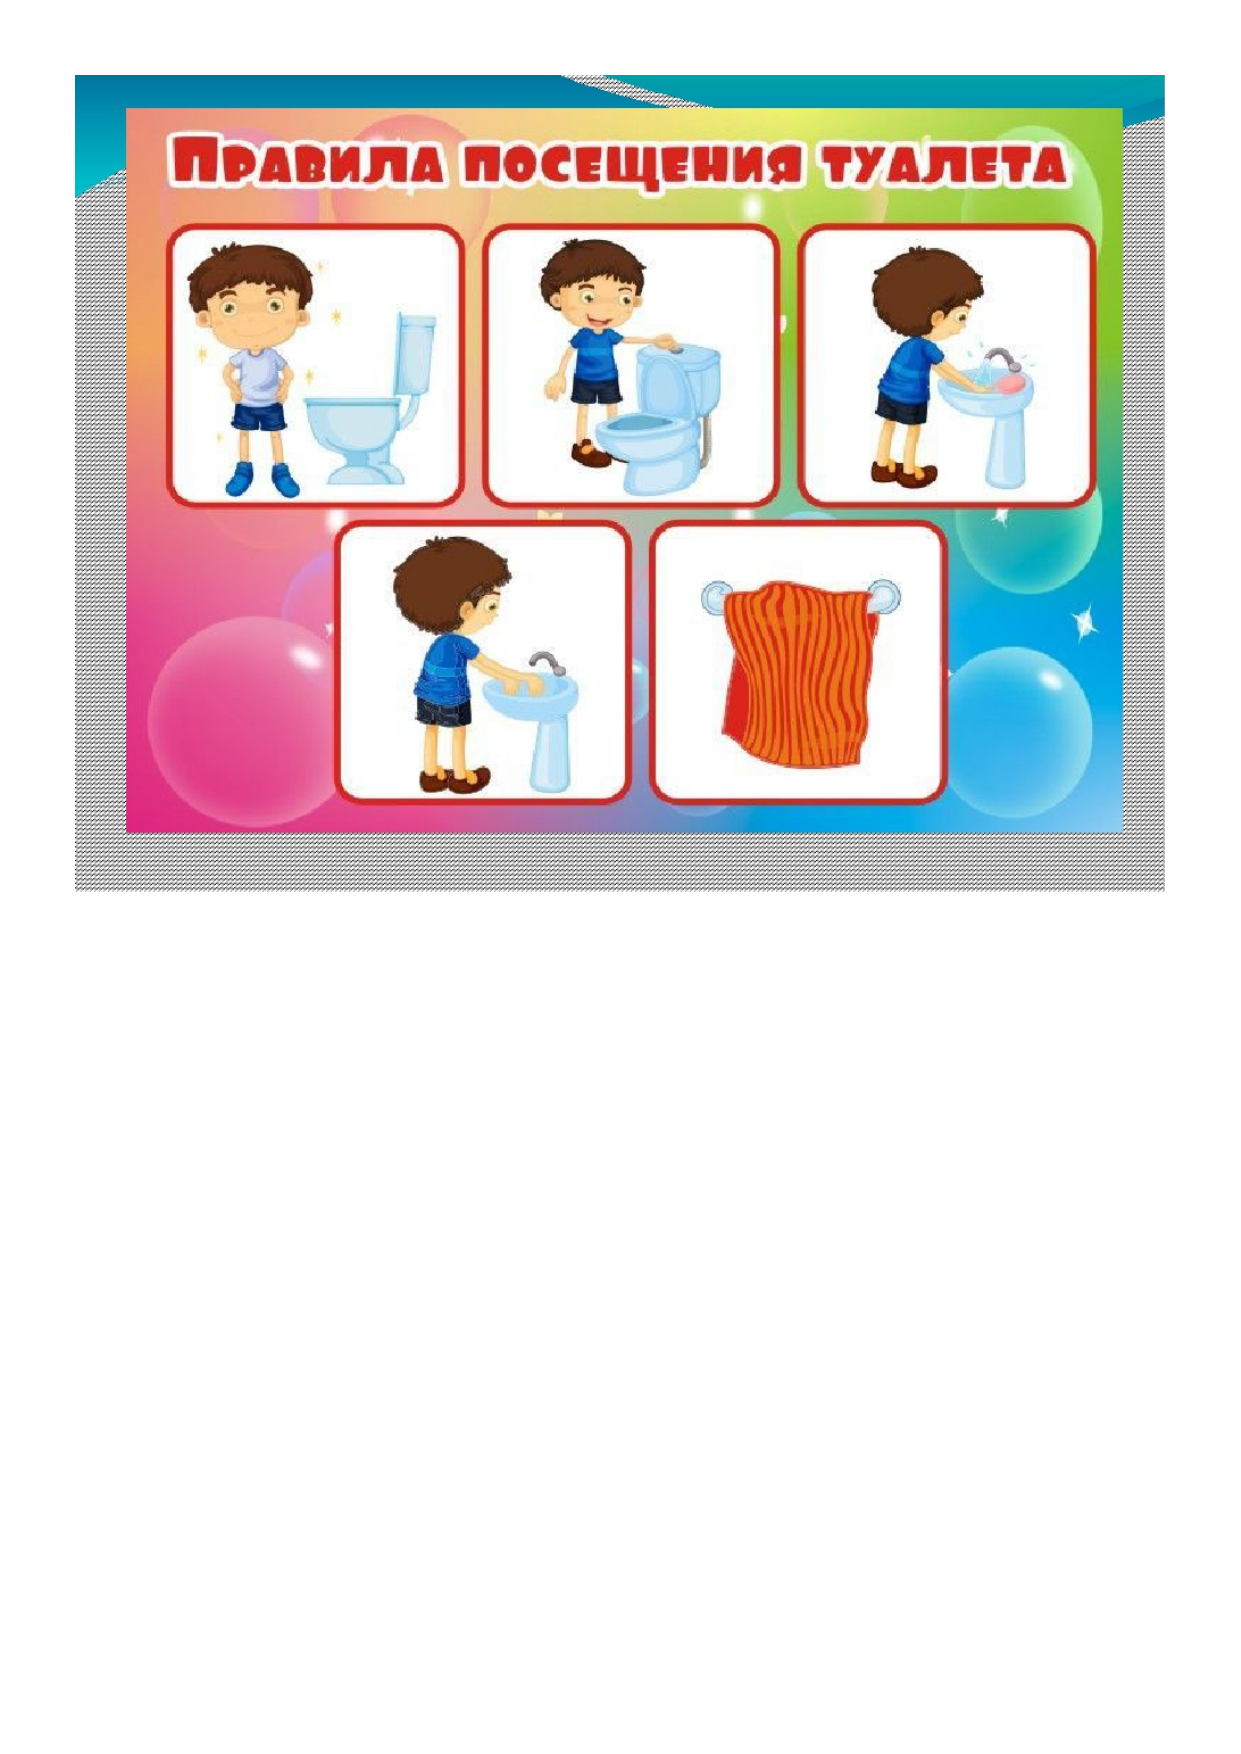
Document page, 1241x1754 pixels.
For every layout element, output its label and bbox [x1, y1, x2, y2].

picture [75, 75, 1166, 893]
